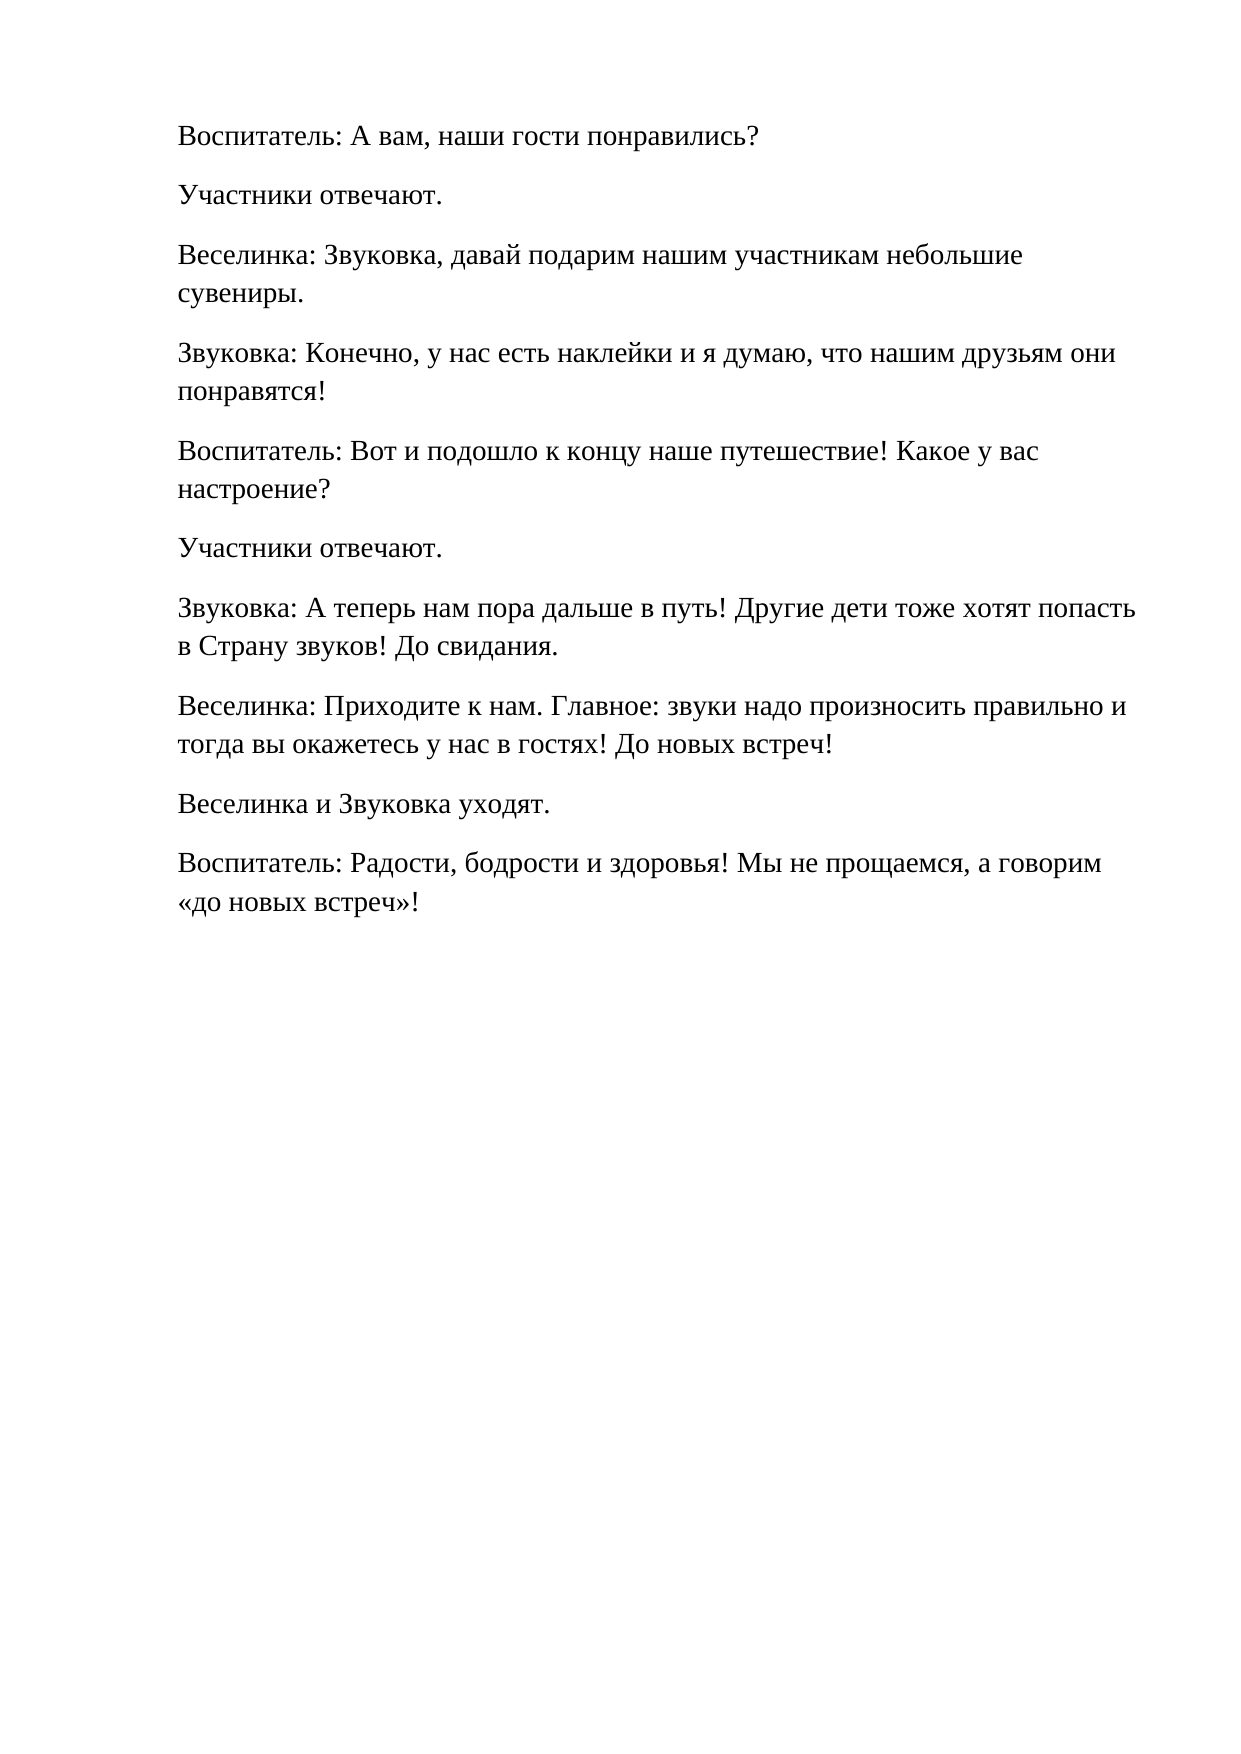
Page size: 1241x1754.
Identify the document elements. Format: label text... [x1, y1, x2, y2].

text Веселинка и Звуковка уходят. [177, 786, 1152, 819]
text Веселинка: Звуковка, давай подарим нашим участникам небольшие сувениры. [177, 237, 1152, 309]
text Участники отвечают. [177, 531, 1152, 564]
text Воспитатель: Вот и подошло к концу наше путешествие! Какое у вас настроение? [177, 433, 1152, 505]
text Звуковка: А теперь нам пора дальше в путь! Другие дети тоже хотят попасть в Страну звуков! До свидания. [177, 590, 1152, 662]
text Веселинка: Приходите к нам. Главное: звуки надо произносить правильно и тогда вы окажетесь у нас в гостях! До новых встреч! [177, 688, 1152, 760]
text Воспитатель: Радости, бодрости и здоровья! Мы не прощаемся, а говорим «до новых встреч»! [177, 845, 1152, 917]
text Воспитатель: А вам, наши гости понравились? [177, 118, 1152, 152]
text Звуковка: Конечно, у нас есть наклейки и я думаю, что нашим друзьям они понравятся! [177, 335, 1152, 407]
text Участники отвечают. [177, 177, 1152, 211]
